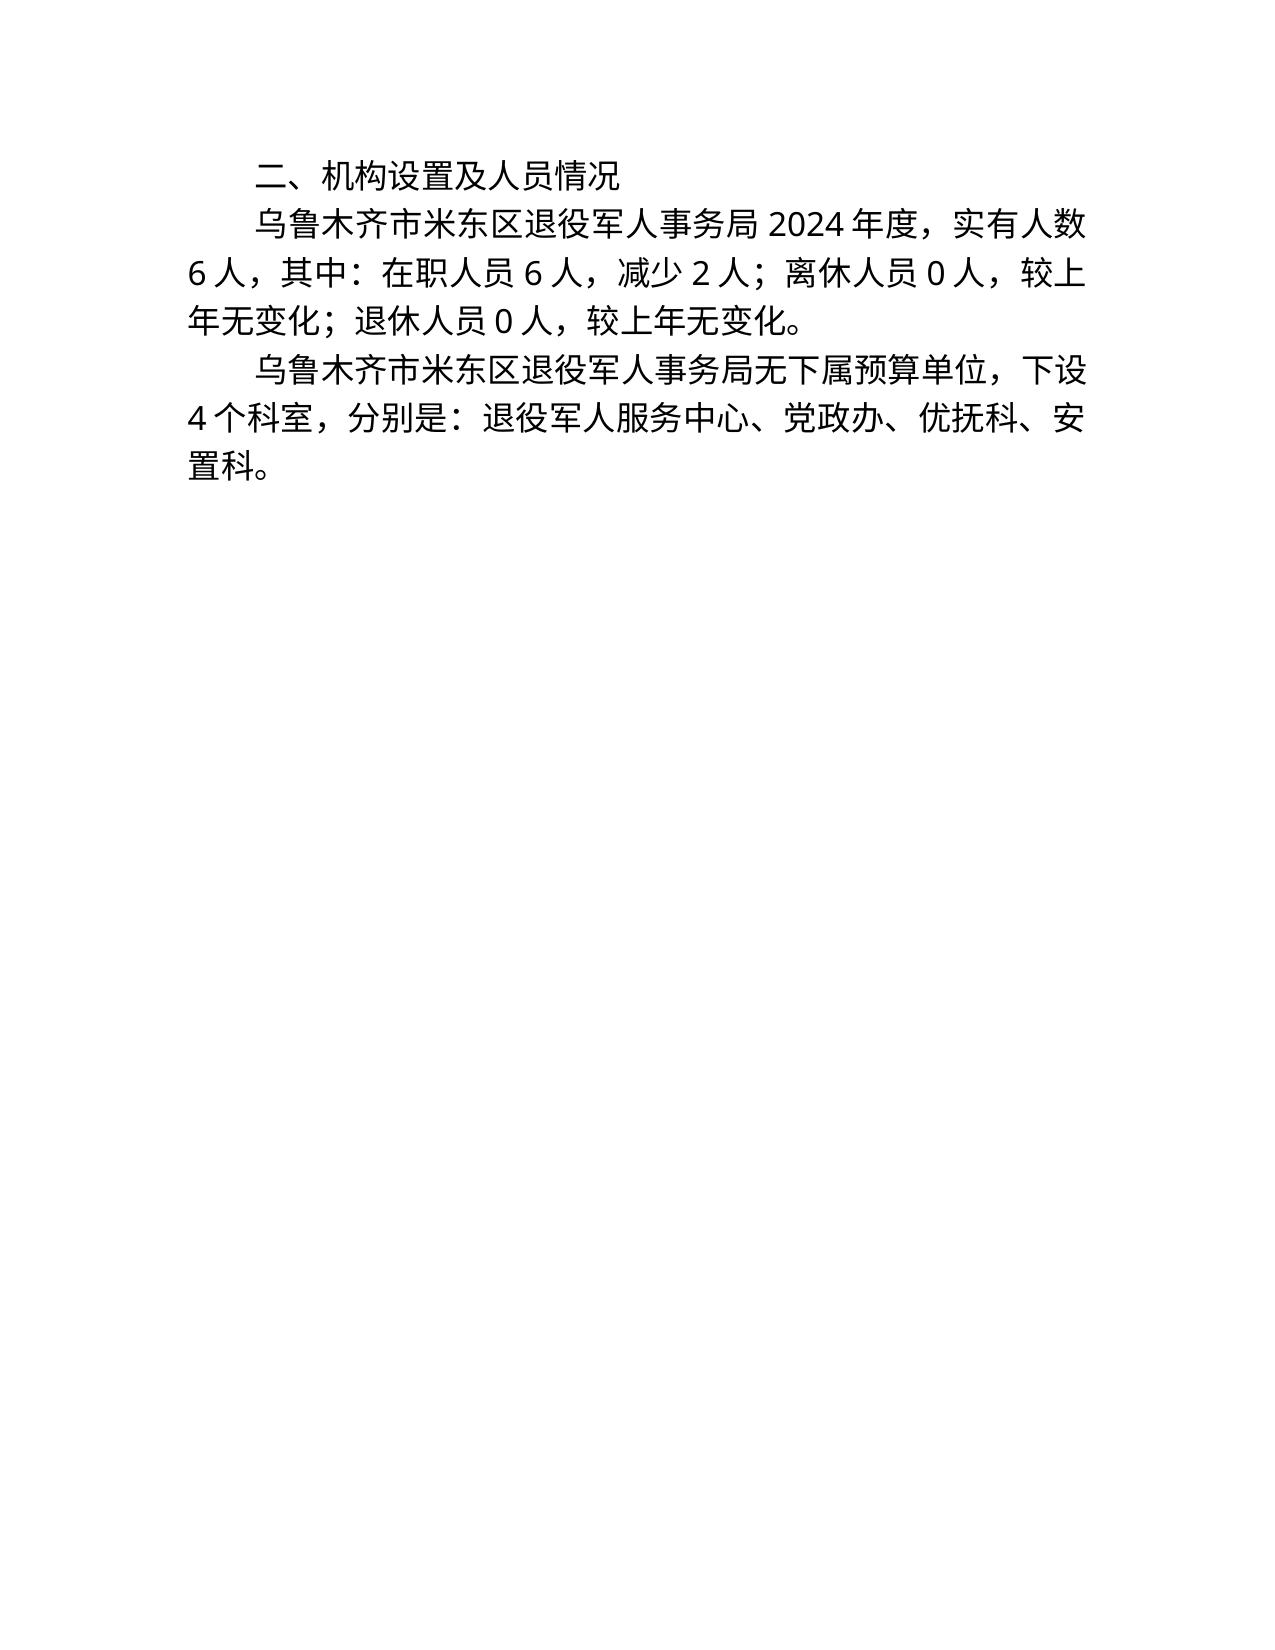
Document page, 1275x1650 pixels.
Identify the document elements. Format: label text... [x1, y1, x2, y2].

text 二、机构设置及人员情况 [187, 150, 1087, 198]
text 乌鲁木齐市米东区退役军人事务局2024年度，实有人数6人，其中：在职人员6人，减少2人；离休人员0人，较上年无变化；退休人员0人，较上年无变化。 [187, 198, 1087, 343]
text 乌鲁木齐市米东区退役军人事务局无下属预算单位，下设4个科室，分别是：退役军人服务中心、党政办、优抚科、安置科。 [187, 343, 1087, 488]
